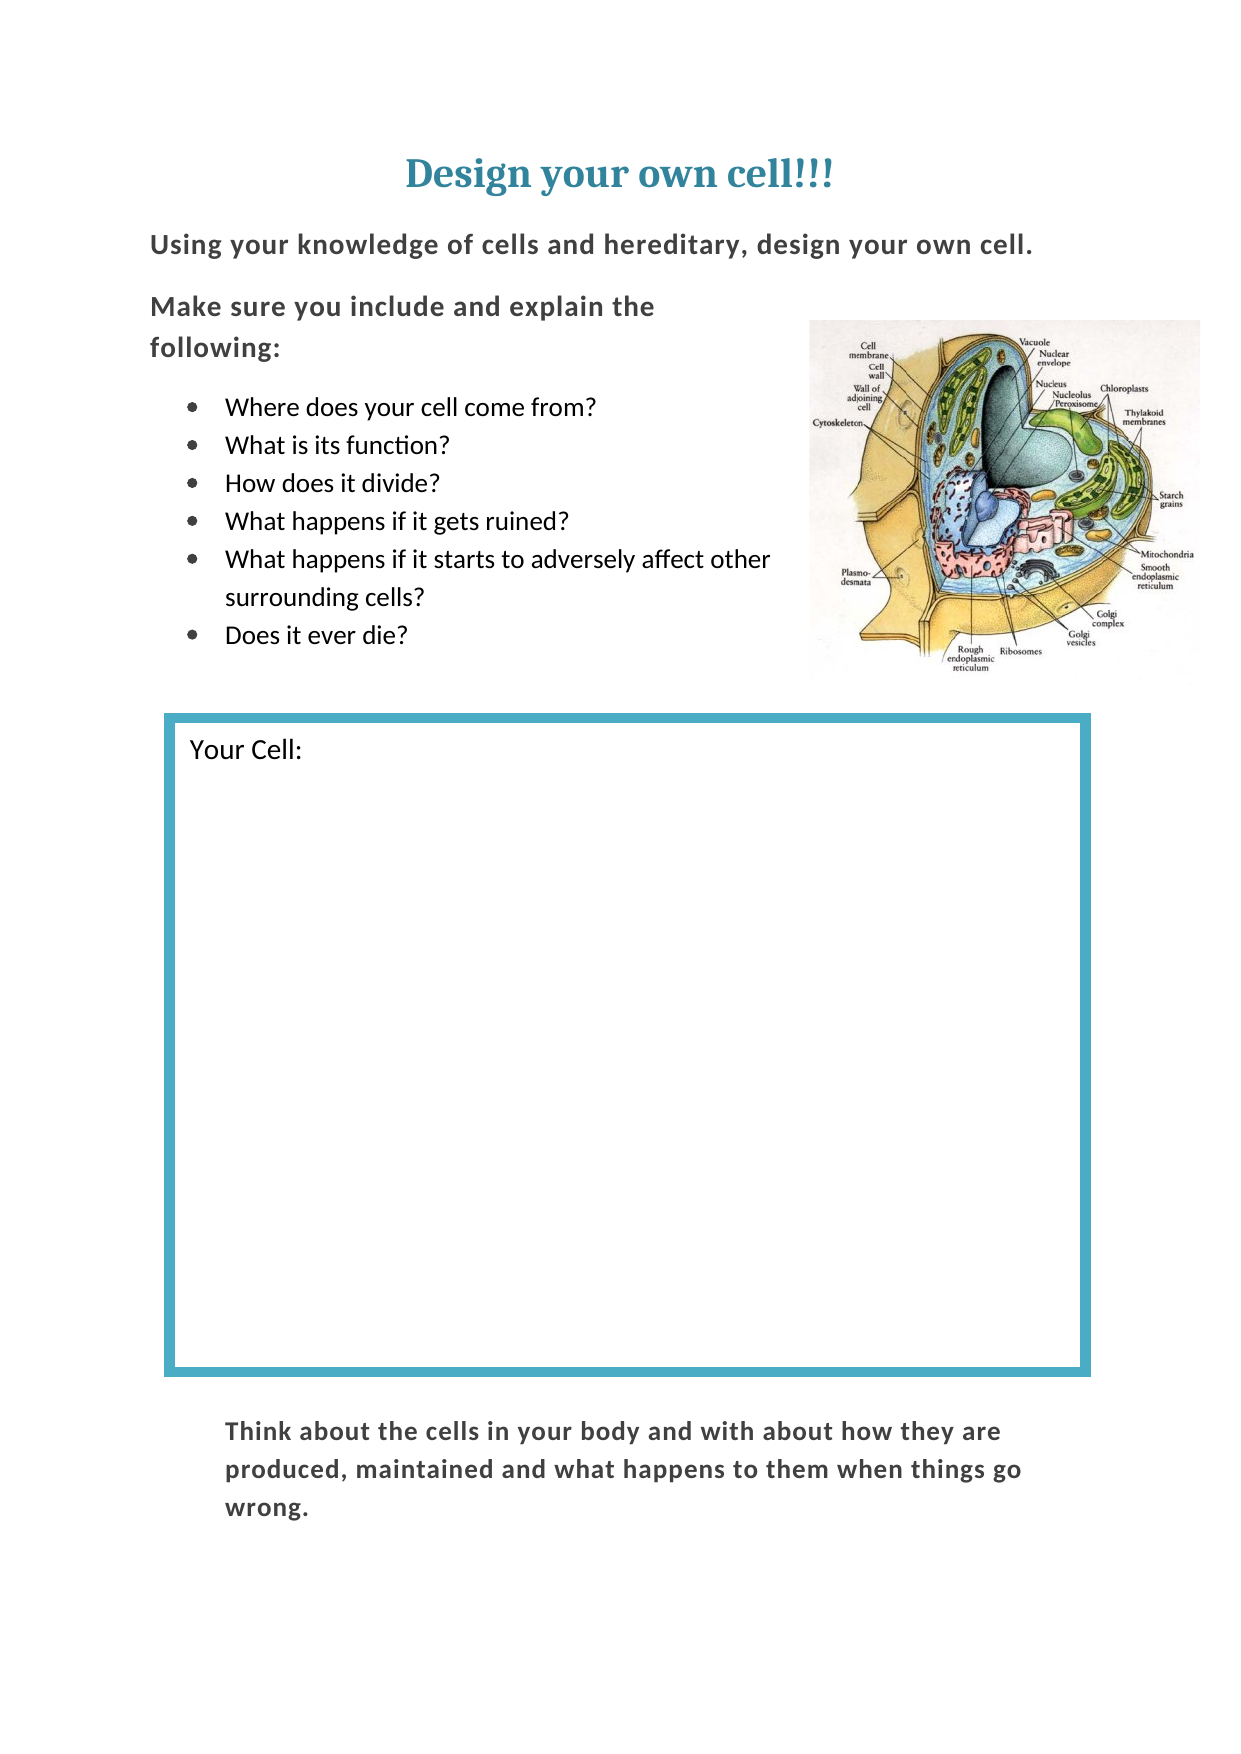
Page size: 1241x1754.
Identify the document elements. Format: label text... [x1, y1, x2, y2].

text Using your knowledge of cells and hereditary, design your own cell. [150, 226, 1090, 262]
list What is its function? [187, 428, 809, 461]
list Does it ever die? [187, 618, 809, 651]
list What happens if it gets ruined? [187, 504, 809, 537]
list What happens if it starts to adversely affect other surrounding cells? [187, 542, 809, 613]
list Think about the cells in your body and with about how they are produced, maintained and what happens to them when things go wrong. [225, 1414, 1090, 1523]
text Design your own cell!!! [150, 150, 1090, 198]
list Where does your cell come from? [187, 390, 809, 423]
picture [809, 320, 1200, 685]
list How does it divide? [187, 466, 809, 499]
text Make sure you include and explain the following: [150, 288, 1090, 364]
